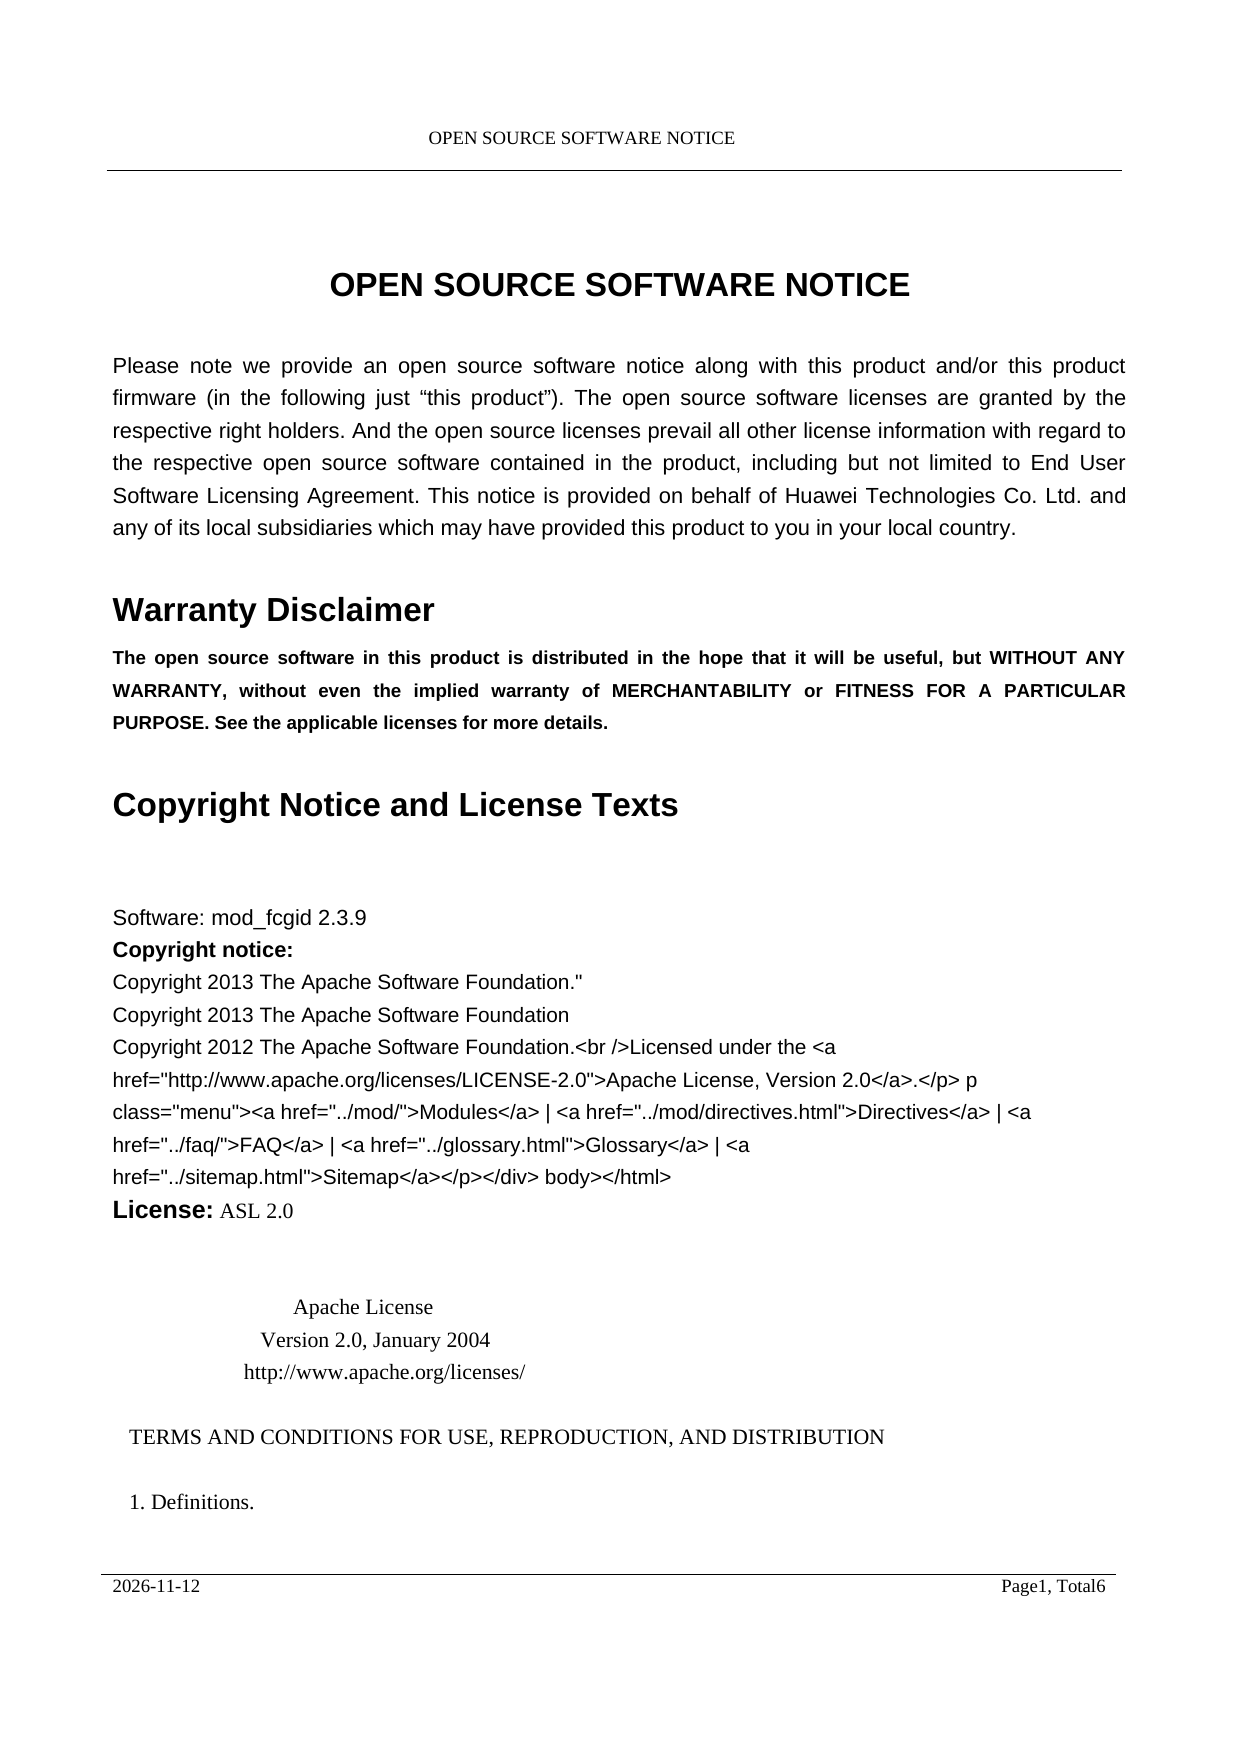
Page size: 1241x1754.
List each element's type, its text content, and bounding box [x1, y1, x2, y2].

text Copyright 2013 The Apache Software Foundation." [112, 966, 1128, 998]
text Please note we provide an open source software notice along with this product and/or this product firmware (in the following just “this product”). The open source software licenses are granted by the respective right holders. And the open source licenses prevail all other license information with regard to the respective open source software contained in the product, including but not limited to End User Software Licensing Agreement. This notice is provided on behalf of Huawei Technologies Co. Ltd. and any of its local subsidiaries which may have provided this product to you in your local country. [112, 349, 1128, 544]
text Software: mod_fcgid 2.3.9 [112, 901, 1128, 933]
text Warranty Disclaimer [112, 576, 1128, 641]
text Copyright Notice and License Texts [112, 771, 1128, 836]
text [112, 1193, 1128, 1518]
text Copyright notice: [112, 933, 1128, 966]
text OPEN SOURCE SOFTWARE NOTICE [112, 251, 1128, 316]
text Copyright 2013 The Apache Software Foundation [112, 998, 1128, 1031]
text Copyright 2012 The Apache Software Foundation.<br />Licensed under the <a href="http://www.apache.org/licenses/LICENSE-2.0">Apache License, Version 2.0</a>.</p> p class="menu"><a href="../mod/">Modules</a> | <a href="../mod/directives.html">Directives</a> | <a href="../faq/">FAQ</a> | <a href="../glossary.html">Glossary</a> | <a href="../sitemap.html">Sitemap</a></p></div> body></html> [112, 1031, 1128, 1193]
text The open source software in this product is distributed in the hope that it will be useful, but WITHOUT ANY WARRANTY, without even the implied warranty of MERCHANTABILITY or FITNESS FOR A PARTICULAR PURPOSE. See the applicable licenses for more details. [112, 641, 1128, 739]
